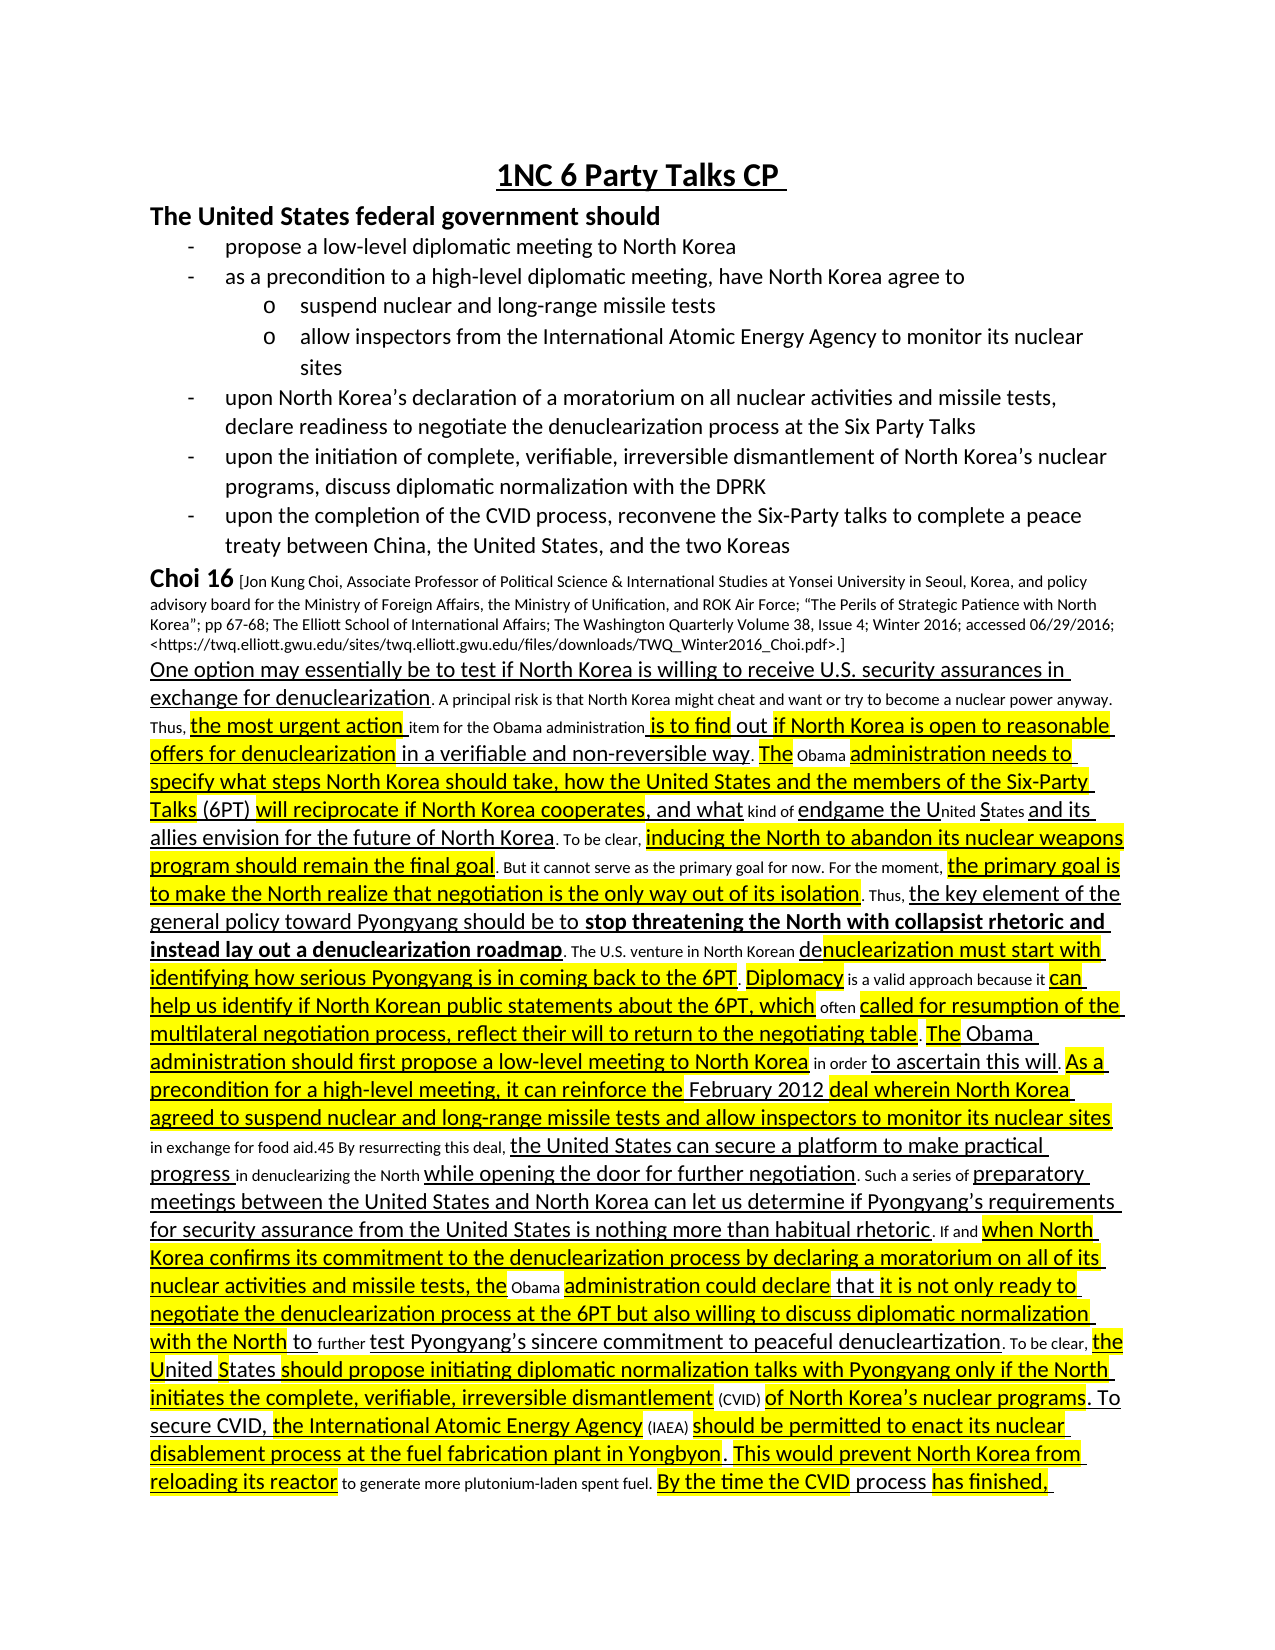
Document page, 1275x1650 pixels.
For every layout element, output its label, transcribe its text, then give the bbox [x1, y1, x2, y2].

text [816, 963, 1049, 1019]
list suspend nuclear and long-range missile tests [262, 291, 1125, 321]
list upon the completion of the CVID process, reconvene the Six-Party talks to complete a peace treaty between China, the United States, and the two Koreas [187, 502, 1125, 559]
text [150, 1017, 1125, 1496]
list upon North Korea’s declaration of a moratorium on all nuclear activities and missile tests, declare readiness to negotiate the denuclearization process at the Six Party Talks [187, 383, 1125, 441]
text Choi 16 [Jon Kung Choi, Associate Professor of Political Science & International Studies at Yonsei University in Seoul, Korea, and policy advisory board for the Ministry of Foreign Affairs, the Ministry of Unification, and ROK Air Force; “The Perils of Strategic Patience with North Korea”; pp 67-68; The Elliott School of International Affairs; The Washington Quarterly Volume 38, Issue 4; Winter 2016; accessed 06/29/2016; <https://twq.elliott.gwu.edu/sites/twq.elliott.gwu.edu/files/downloads/TWQ_Winter2016_Choi.pdf>.] [150, 561, 1125, 655]
list upon the initiation of complete, verifiable, irreversible dismantlement of North Korea’s nuclear programs, discuss diplomatic normalization with the DPRK [187, 442, 1125, 500]
list as a precondition to a high-level diplomatic meeting, have North Korea agree to [187, 262, 1125, 290]
subtitle The United States federal government should [150, 199, 1125, 232]
list propose a low-level diplomatic meeting to North Korea [187, 232, 1125, 260]
list allow inspectors from the International Atomic Energy Agency to monitor its nuclear sites [262, 322, 1125, 381]
subtitle 1NC 6 Party Talks CP [150, 154, 1125, 195]
